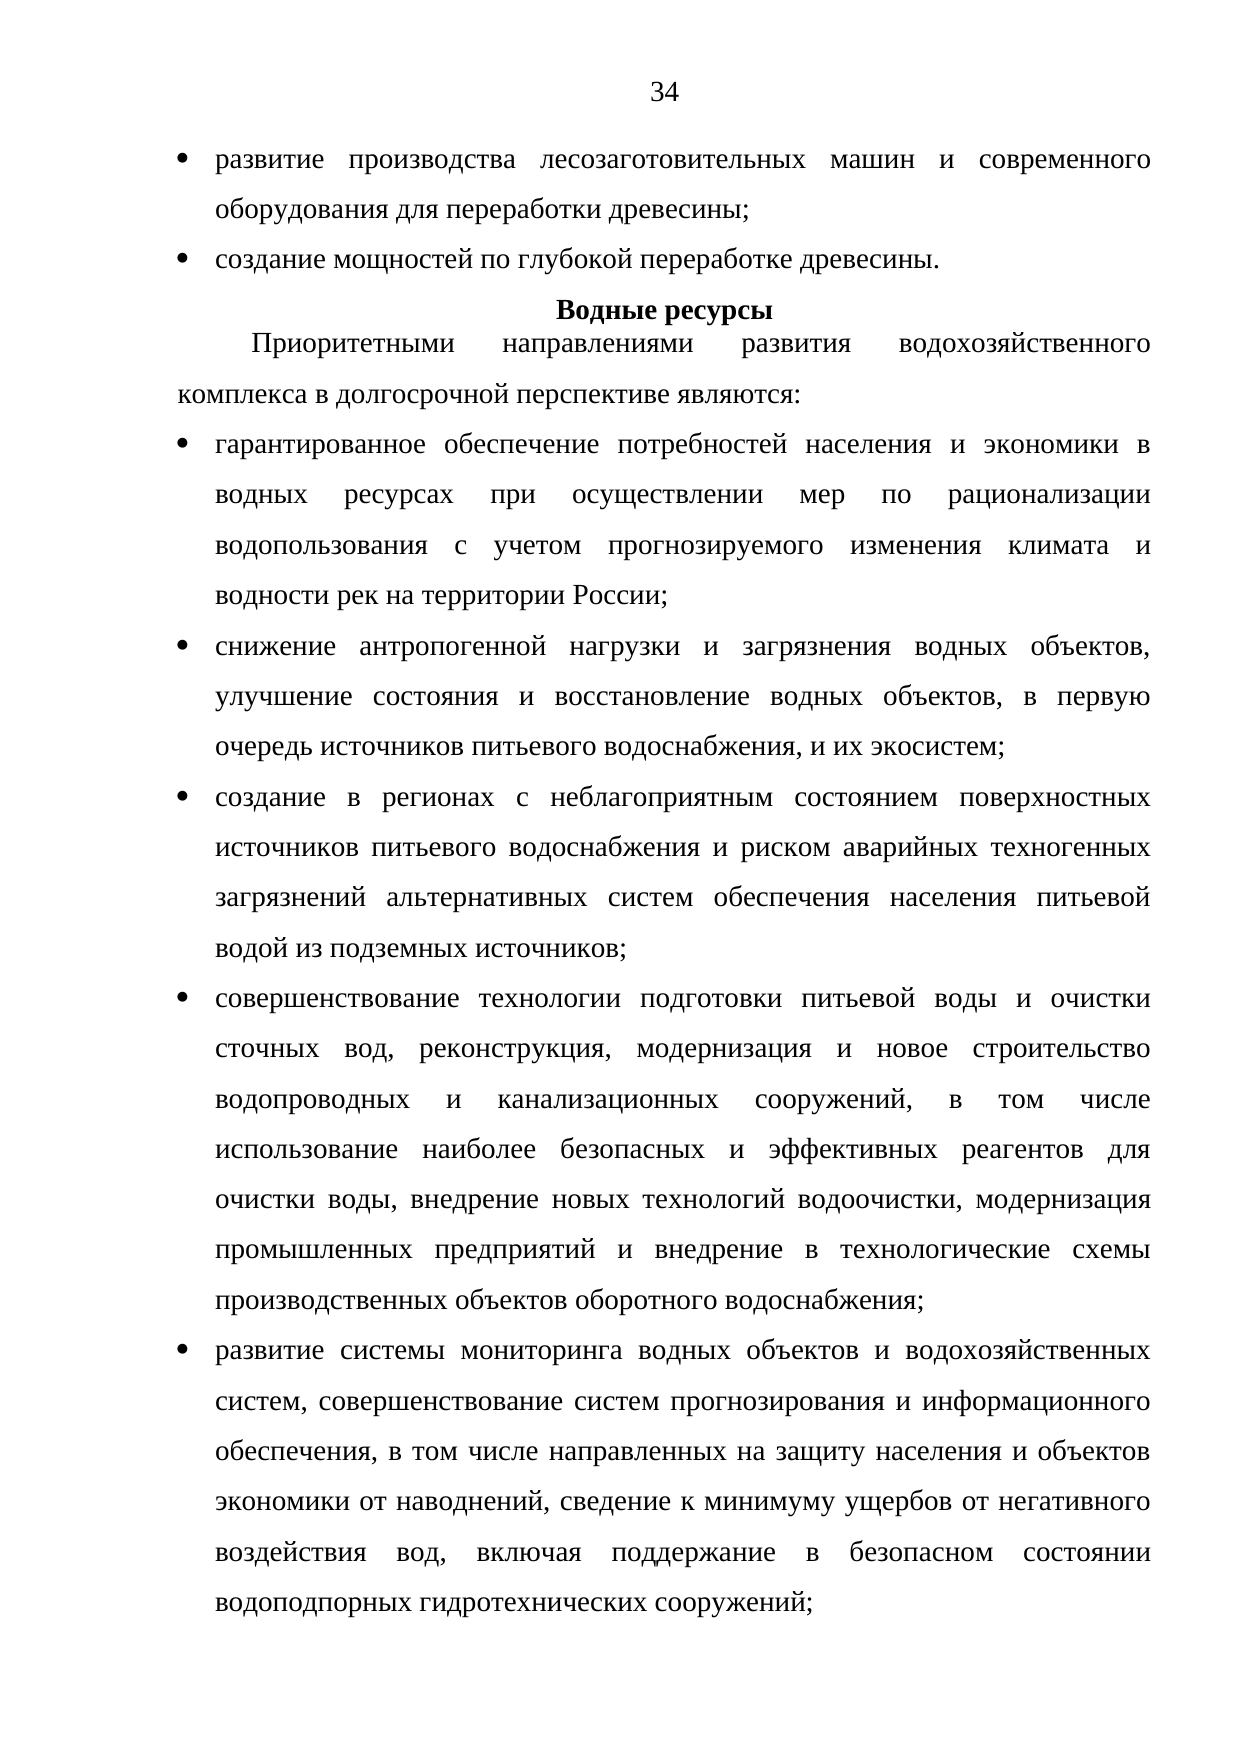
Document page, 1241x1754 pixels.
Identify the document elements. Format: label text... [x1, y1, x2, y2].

text Водные ресурсы [177, 292, 1152, 326]
list гарантированное обеспечение потребностей населения и экономики в водных ресурсах при осуществлении мер по рационализации водопользования с учетом прогнозируемого изменения климата и водности рек на территории России; [177, 426, 1152, 611]
list совершенствование технологии подготовки питьевой воды и очистки сточных вод, реконструкция, модернизация и новое строительство водопроводных и канализационных сооружений, в том числе использование наиболее безопасных и эффективных реагентов для очистки воды, внедрение новых технологий водоочистки, модернизация промышленных предприятий и внедрение в технологические схемы производственных объектов оборотного водоснабжения; [177, 980, 1152, 1316]
list снижение антропогенной нагрузки и загрязнения водных объектов, улучшение состояния и восстановление водных объектов, в первую очередь источников питьевого водоснабжения, и их экосистем; [177, 628, 1152, 762]
list создание в регионах с неблагоприятным состоянием поверхностных источников питьевого водоснабжения и риском аварийных техногенных загрязнений альтернативных систем обеспечения населения питьевой водой из подземных источников; [177, 779, 1152, 963]
list развитие системы мониторинга водных объектов и водохозяйственных систем, совершенствование систем прогнозирования и информационного обеспечения, в том числе направленных на защиту населения и объектов экономики от наводнений, сведение к минимуму ущербов от негативного воздействия вод, включая поддержание в безопасном состоянии водоподпорных гидротехнических сооружений; [177, 1332, 1152, 1617]
list развитие производства лесозаготовительных машин и современного оборудования для переработки древесины; [177, 141, 1152, 225]
text Приоритетными направлениями развития водохозяйственного комплекса в долгосрочной перспективе являются: [177, 326, 1152, 409]
list создание мощностей по глубокой переработке древесины. [177, 242, 1152, 275]
